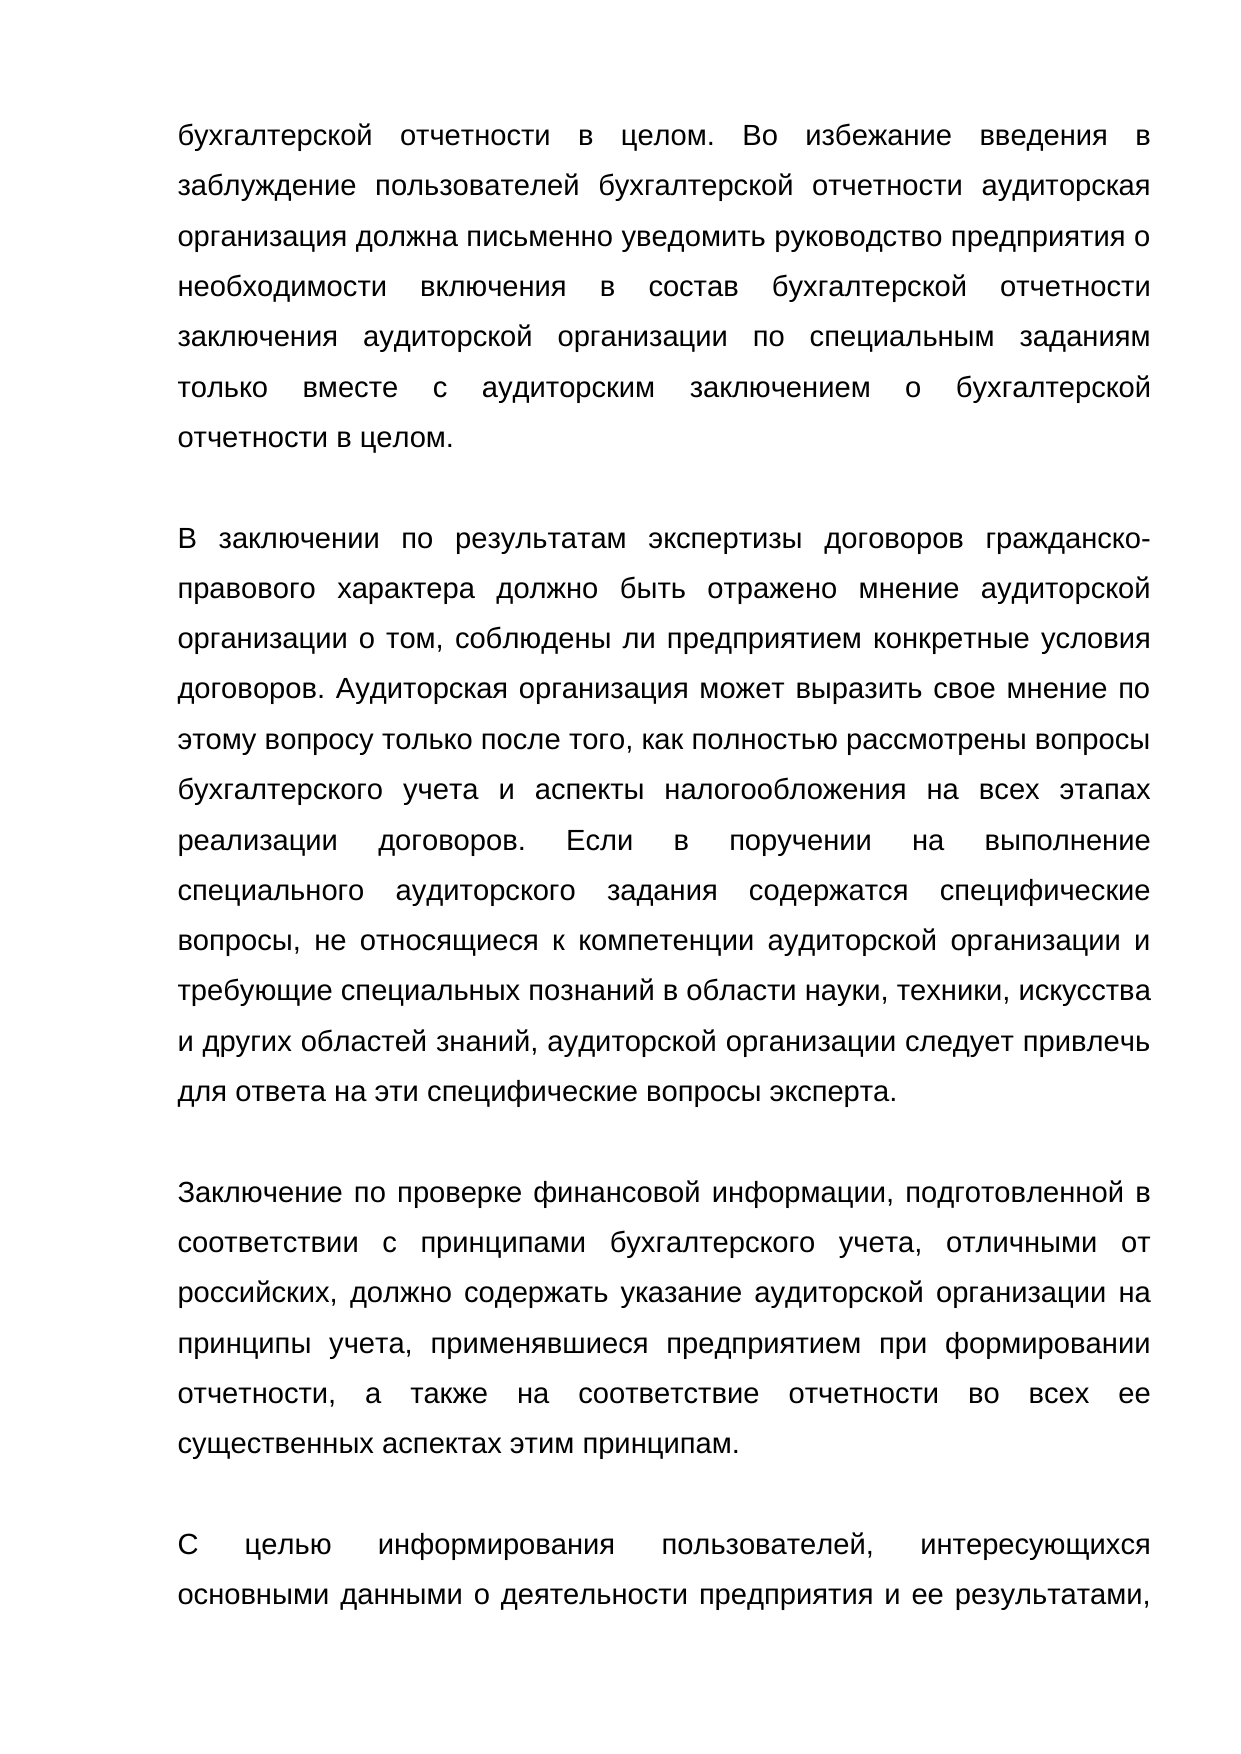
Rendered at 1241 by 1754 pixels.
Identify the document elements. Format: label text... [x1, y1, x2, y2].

text Заключение по проверке финансовой информации, подготовленной в соответствии с принципами бухгалтерского учета, отличными от российских, должно содержать указание аудиторской организации на принципы учета, применявшиеся предприятием при формировании отчетности, а также на соответствие отчетности во всех ее существенных аспектах этим принципам. [177, 1175, 1152, 1460]
text В заключении по результатам экспертизы договоров гражданско-правового характера должно быть отражено мнение аудиторской организации о том, соблюдены ли предприятием конкретные условия договоров. Аудиторская организация может выразить свое мнение по этому вопросу только после того, как полностью рассмотрены вопросы бухгалтерского учета и аспекты налогообложения на всех этапах реализации договоров. Если в поручении на выполнение специального аудиторского задания содержатся специфические вопросы, не относящиеся к компетенции аудиторской организации и требующие специальных познаний в области науки, техники, искусства и других областей знаний, аудиторской организации следует привлечь для ответа на эти специфические вопросы эксперта. [177, 521, 1152, 1108]
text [177, 118, 1152, 453]
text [177, 1527, 1152, 1611]
